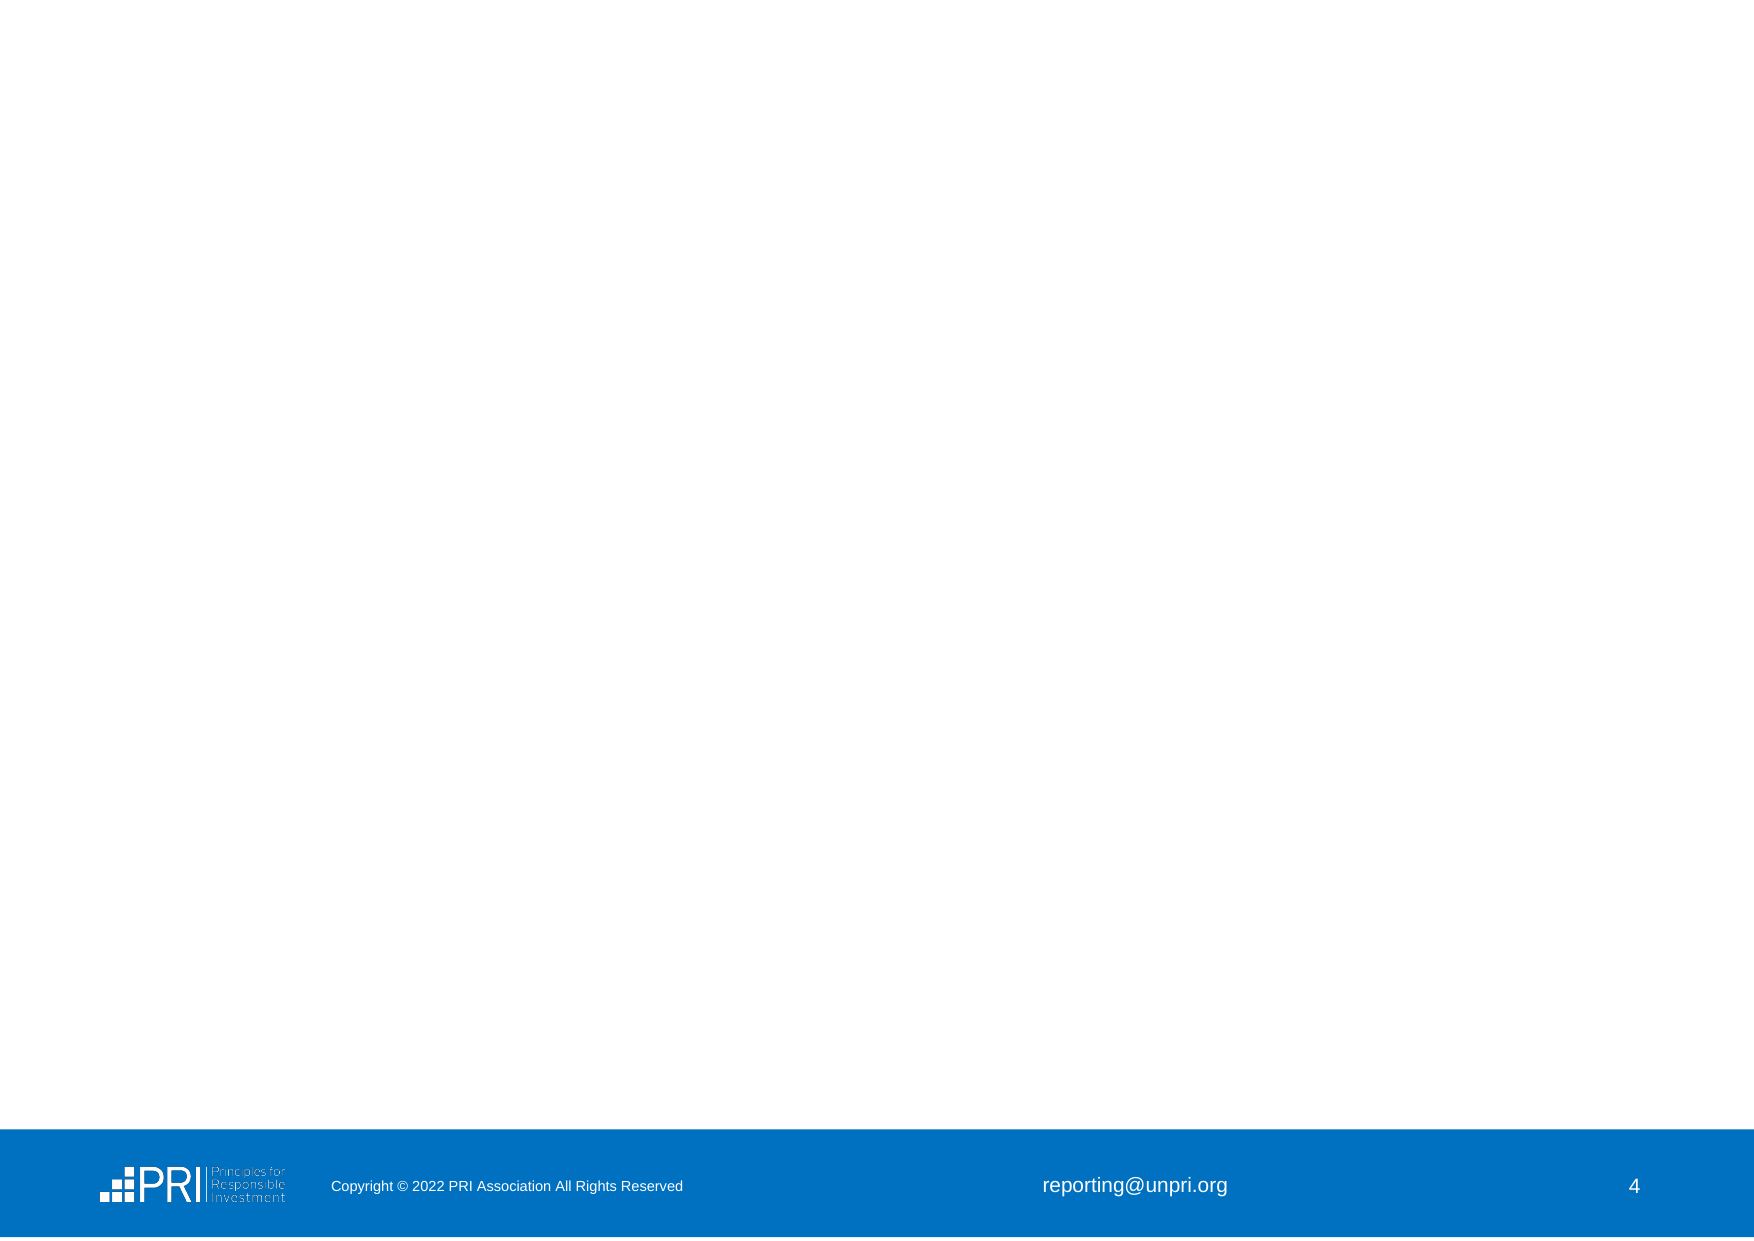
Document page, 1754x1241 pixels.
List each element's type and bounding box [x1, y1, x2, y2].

picture [97, 1163, 287, 1205]
